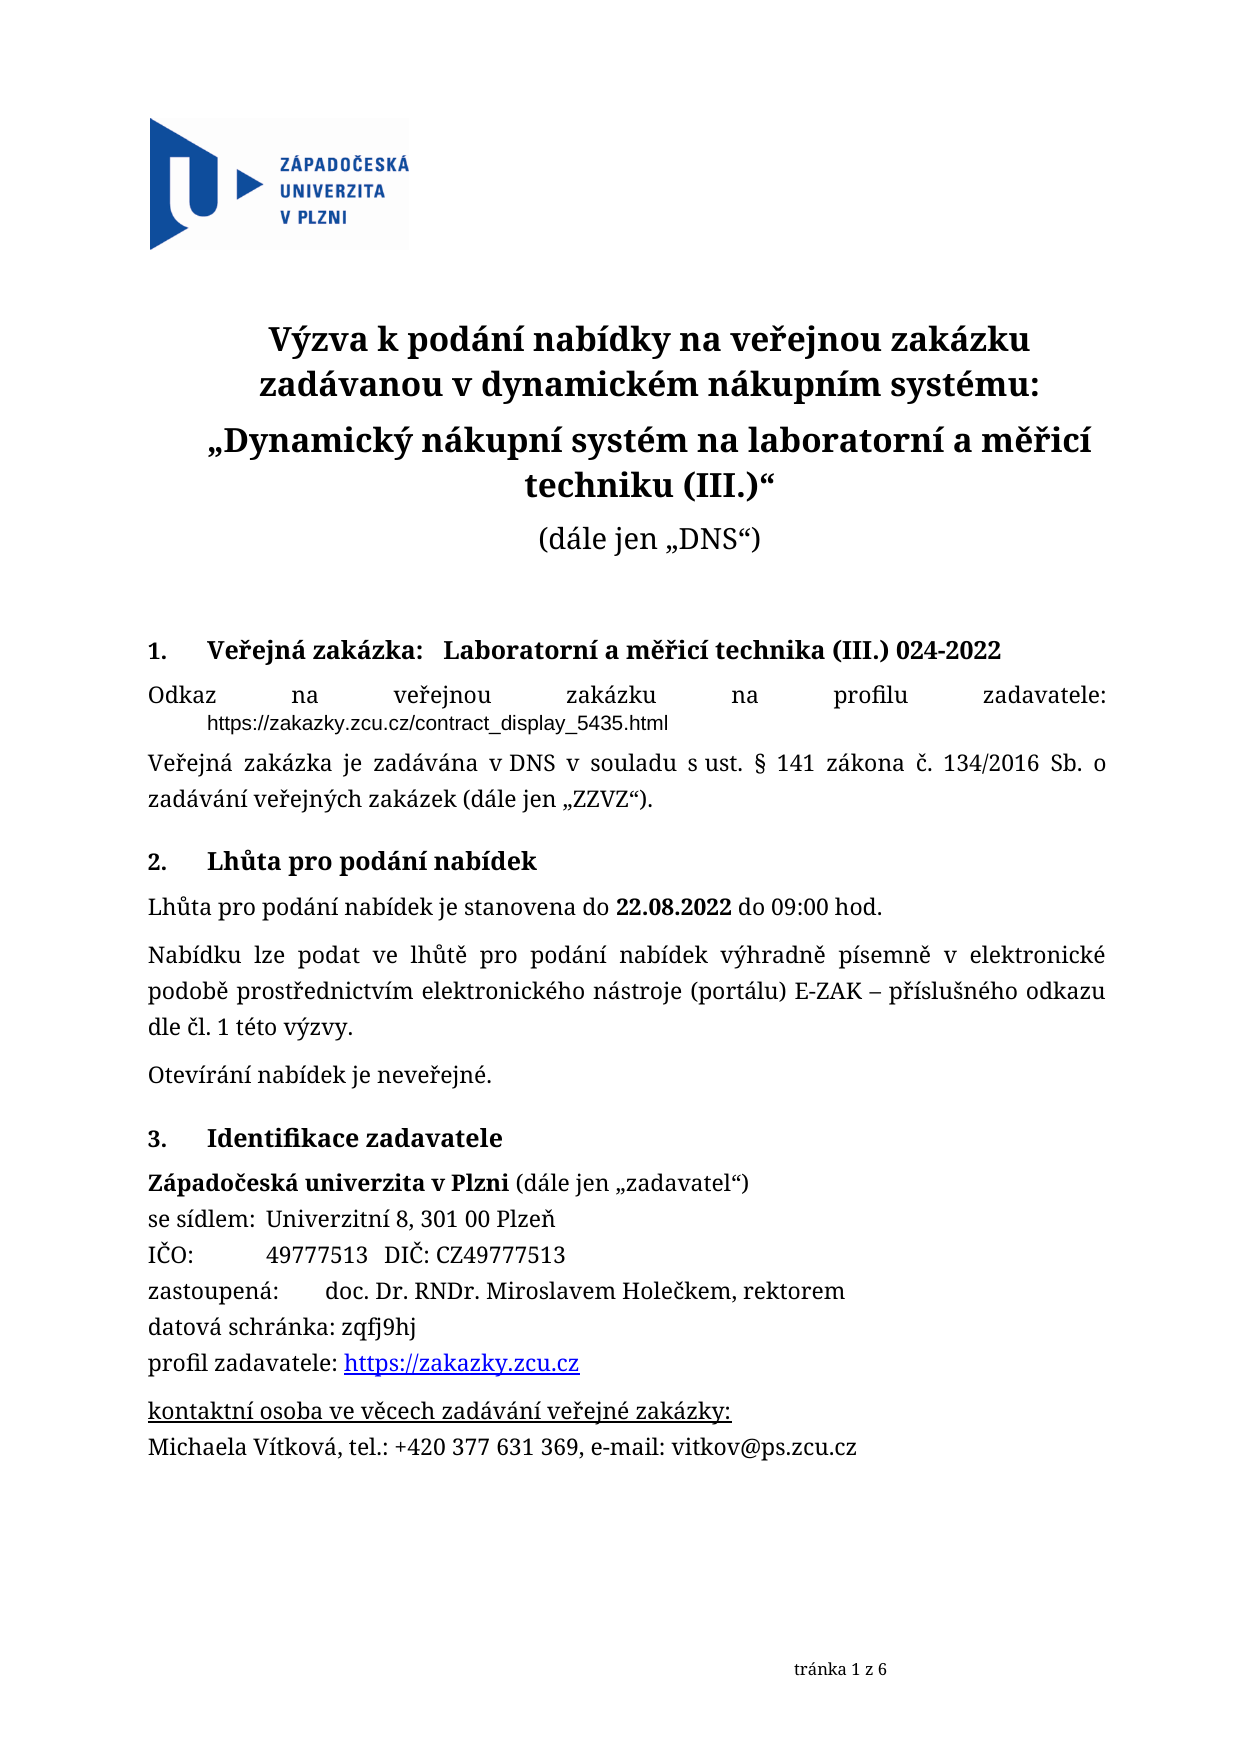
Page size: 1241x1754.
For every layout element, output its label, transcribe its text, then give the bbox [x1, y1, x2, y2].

text se sídlem: Univerzitní 8, 301 00 Plzeň [148, 1203, 1107, 1234]
text Michaela Vítková, tel.: +420 377 631 369, e-mail: vitkov@ps.zcu.cz [148, 1431, 1107, 1462]
subtitle Lhůta pro podání nabídek [148, 844, 1107, 878]
text Odkaz na veřejnou zakázku na profilu zadavatele: https://zakazky.zcu.cz/contract_display_5435.html [148, 679, 1107, 735]
text Veřejná zakázka je zadávána v DNS v souladu s ust. § 141 zákona č. 134/2016 Sb. o zadávání veřejných zakázek (dále jen „ZZVZ“). [148, 747, 1107, 814]
text profil zadavatele: https://zakazky.zcu.cz [148, 1347, 1107, 1378]
text (dále jen „DNS“) [192, 518, 1107, 558]
subtitle Identifikace zadavatele [148, 1120, 1107, 1154]
text Lhůta pro podání nabídek je stanovena do 22.08.2022 do 09:00 hod. [148, 891, 1107, 922]
text kontaktní osoba ve věcech zadávání veřejné zakázky: [148, 1395, 1107, 1426]
text zastoupená: doc. Dr. RNDr. Miroslavem Holečkem, rektorem [148, 1275, 1107, 1306]
text IČO: 49777513 DIČ: CZ49777513 [148, 1239, 1107, 1270]
text Západočeská univerzita v Plzni (dále jen „zadavatel“) [148, 1167, 1107, 1198]
text Nabídku lze podat ve lhůtě pro podání nabídek výhradně písemně v elektronické podobě prostřednictvím elektronického nástroje (portálu) E-ZAK – příslušného odkazu dle čl. 1 této výzvy. [148, 939, 1107, 1042]
text Otevírání nabídek je neveřejné. [148, 1059, 1107, 1091]
text „Dynamický nákupní systém na laboratorní a měřicí techniku (III.)“ [192, 417, 1107, 508]
subtitle Veřejná zakázka: Laboratorní a měřicí technika (III.) 024-2022 [148, 633, 1107, 667]
text datová schránka: zqfj9hj [148, 1311, 1107, 1342]
picture [150, 118, 409, 250]
text Výzva k podání nabídky na veřejnou zakázku zadávanou v dynamickém nákupním systému: [192, 316, 1107, 406]
